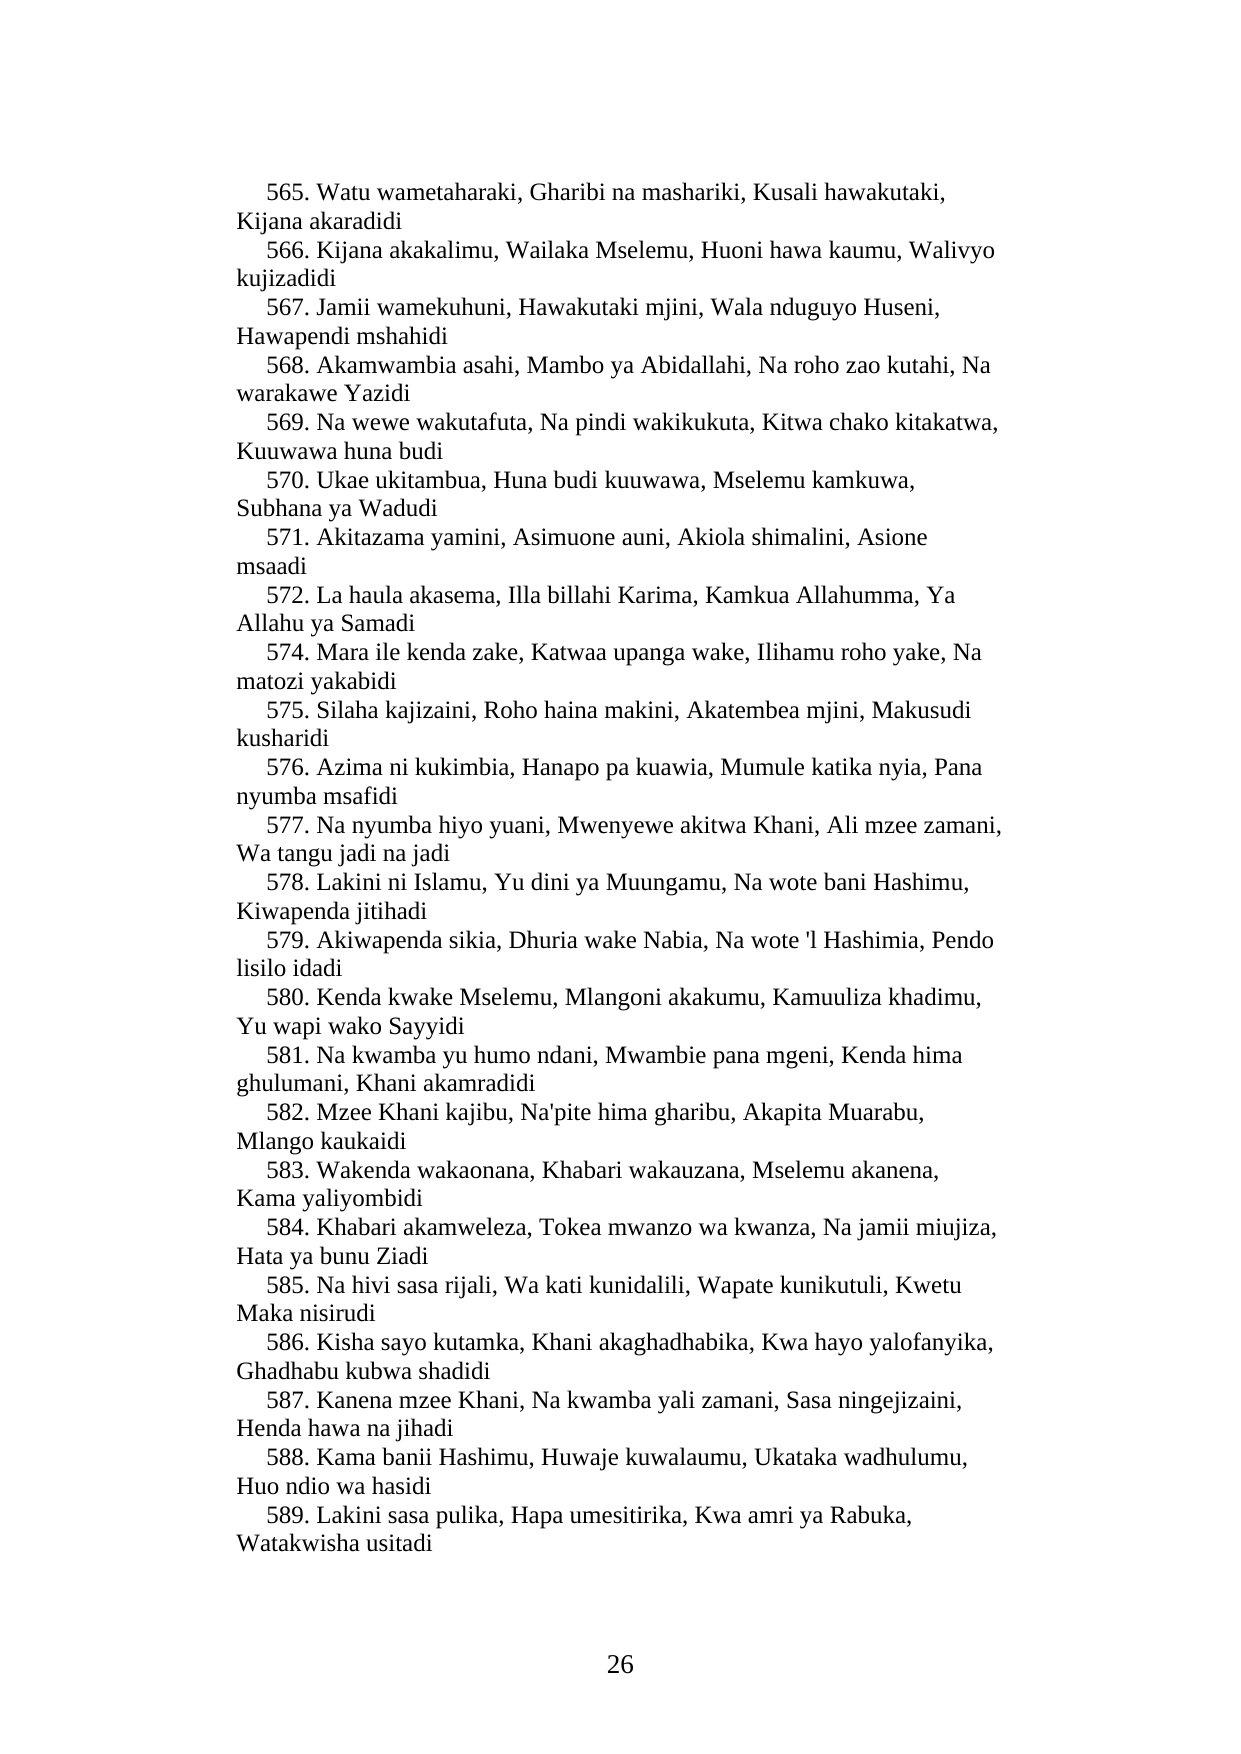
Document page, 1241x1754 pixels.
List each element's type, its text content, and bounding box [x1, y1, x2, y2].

text 578. Lakini ni Islamu, Yu dini ya Muungamu, Na wote bani Hashimu, Kiwapenda jitihadi [236, 867, 1004, 925]
text 581. Na kwamba yu humo ndani, Mwambie pana mgeni, Kenda hima ghulumani, Khani akamradidi [236, 1040, 1004, 1097]
text 577. Na nyumba hiyo yuani, Mwenyewe akitwa Khani, Ali mzee zamani, Wa tangu jadi na jadi [236, 810, 1004, 867]
text 579. Akiwapenda sikia, Dhuria wake Nabia, Na wote 'l Hashimia, Pendo lisilo idadi [236, 925, 1004, 982]
text 565. Watu wametaharaki, Gharibi na mashariki, Kusali hawakutaki, Kijana akaradidi [236, 177, 1004, 235]
text 571. Akitazama yamini, Asimuone auni, Akiola shimalini, Asione msaadi [236, 522, 1004, 580]
text 574. Mara ile kenda zake, Katwaa upanga wake, Ilihamu roho yake, Na matozi yakabidi [236, 637, 1004, 695]
text 569. Na wewe wakutafuta, Na pindi wakikukuta, Kitwa chako kitakatwa, Kuuwawa huna budi [236, 407, 1004, 465]
text 575. Silaha kajizaini, Roho haina makini, Akatembea mjini, Makusudi kusharidi [236, 695, 1004, 752]
text 587. Kanena mzee Khani, Na kwamba yali zamani, Sasa ningejizaini, Henda hawa na jihadi [236, 1385, 1004, 1442]
text 567. Jamii wamekuhuni, Hawakutaki mjini, Wala nduguyo Huseni, Hawapendi mshahidi [236, 292, 1004, 350]
text 566. Kijana akakalimu, Wailaka Mselemu, Huoni hawa kaumu, Walivyo kujizadidi [236, 235, 1004, 292]
text 585. Na hivi sasa rijali, Wa kati kunidalili, Wapate kunikutuli, Kwetu Maka nisirudi [236, 1270, 1004, 1327]
text 583. Wakenda wakaonana, Khabari wakauzana, Mselemu akanena, Kama yaliyombidi [236, 1155, 1004, 1212]
text 584. Khabari akamweleza, Tokea mwanzo wa kwanza, Na jamii miujiza, Hata ya bunu Ziadi [236, 1212, 1004, 1270]
text 586. Kisha sayo kutamka, Khani akaghadhabika, Kwa hayo yalofanyika, Ghadhabu kubwa shadidi [236, 1327, 1004, 1385]
text 576. Azima ni kukimbia, Hanapo pa kuawia, Mumule katika nyia, Pana nyumba msafidi [236, 752, 1004, 810]
text 582. Mzee Khani kajibu, Na'pite hima gharibu, Akapita Muarabu, Mlango kaukaidi [236, 1097, 1004, 1155]
text 570. Ukae ukitambua, Huna budi kuuwawa, Mselemu kamkuwa, Subhana ya Wadudi [236, 465, 1004, 522]
text 580. Kenda kwake Mselemu, Mlangoni akakumu, Kamuuliza khadimu, Yu wapi wako Sayyidi [236, 982, 1004, 1040]
text 588. Kama banii Hashimu, Huwaje kuwalaumu, Ukataka wadhulumu, Huo ndio wa hasidi [236, 1442, 1004, 1500]
text 568. Akamwambia asahi, Mambo ya Abidallahi, Na roho zao kutahi, Na warakawe Yazidi [236, 350, 1004, 407]
text 589. Lakini sasa pulika, Hapa umesitirika, Kwa amri ya Rabuka, Watakwisha usitadi [236, 1500, 1004, 1557]
text 572. La haula akasema, Illa billahi Karima, Kamkua Allahumma, Ya Allahu ya Samadi [236, 580, 1004, 637]
